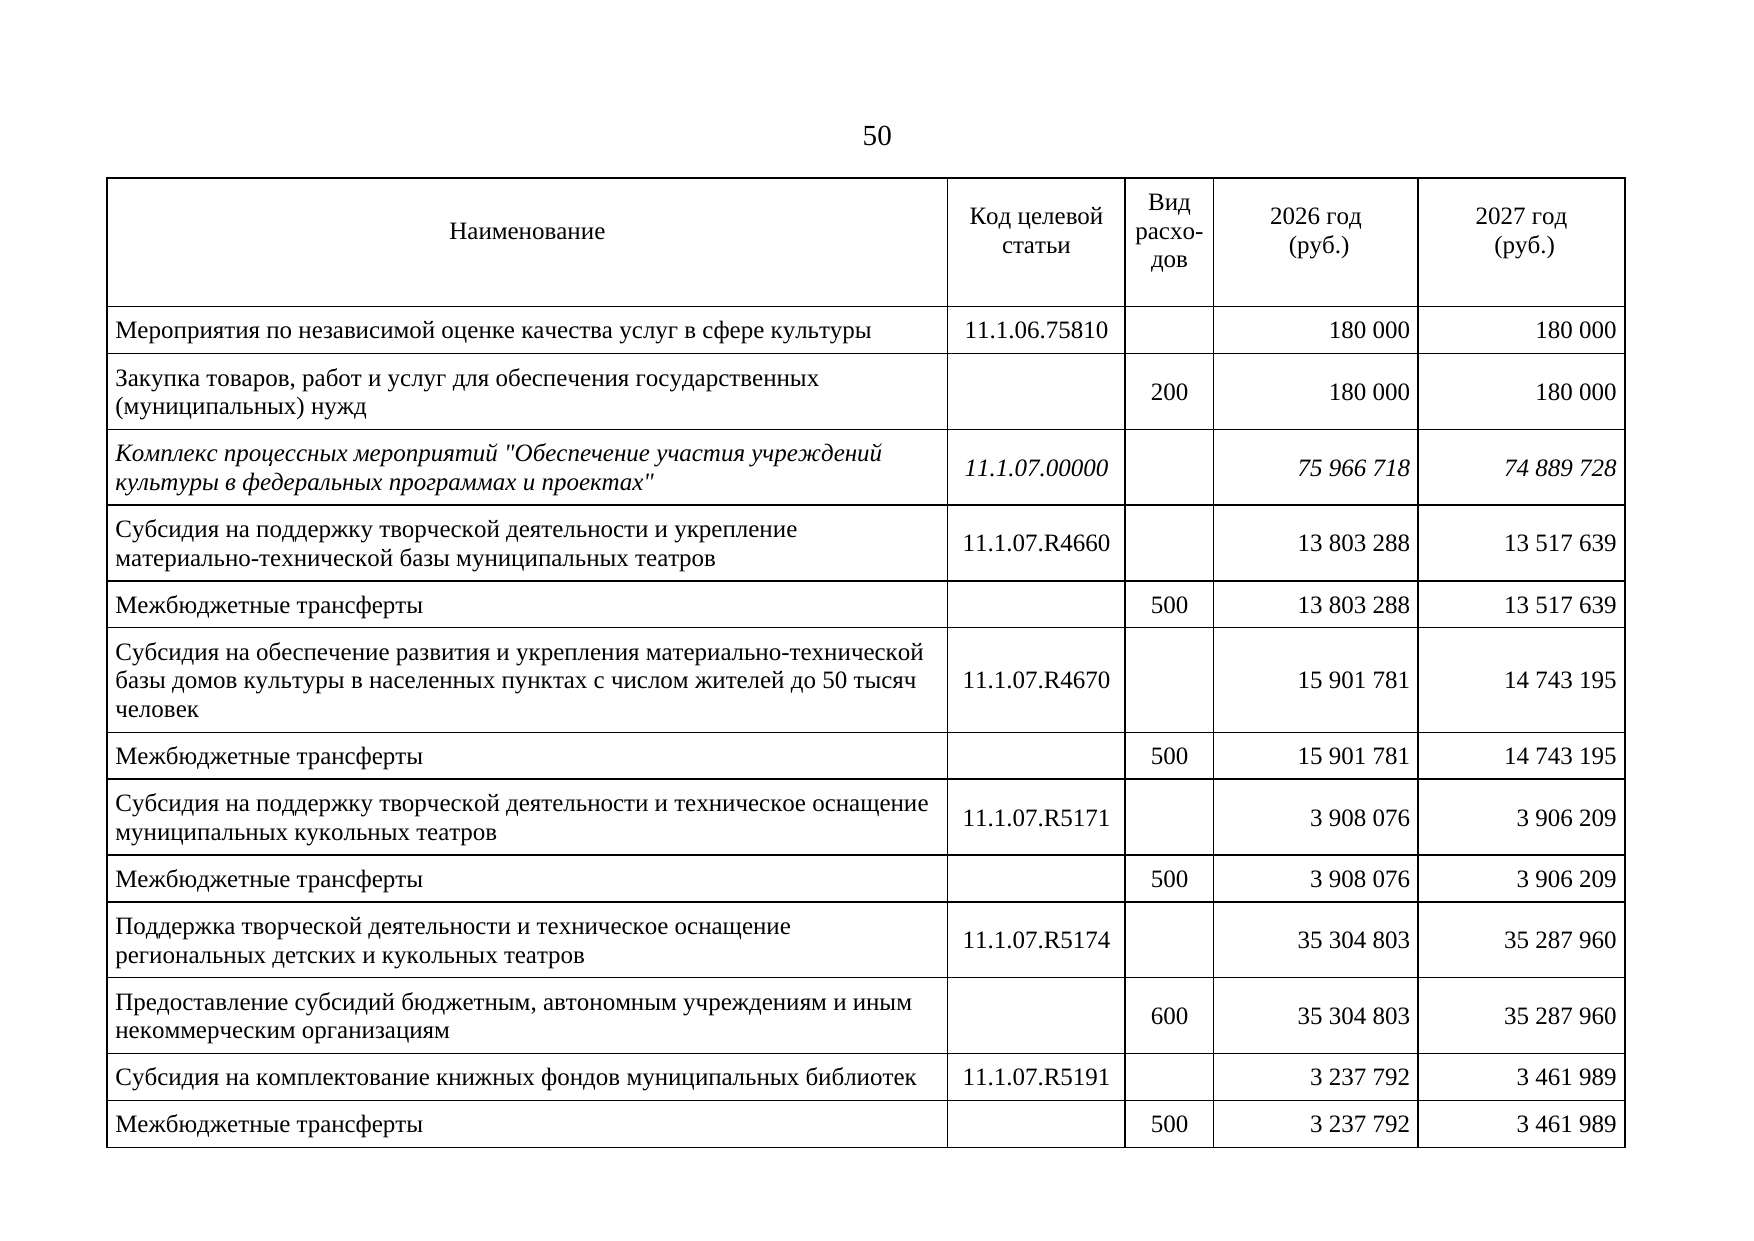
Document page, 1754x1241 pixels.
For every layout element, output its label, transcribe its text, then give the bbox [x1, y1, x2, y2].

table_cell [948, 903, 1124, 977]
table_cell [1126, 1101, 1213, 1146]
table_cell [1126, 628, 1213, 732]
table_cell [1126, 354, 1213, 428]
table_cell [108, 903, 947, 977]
table_header Вид расхо-дов [1126, 179, 1213, 306]
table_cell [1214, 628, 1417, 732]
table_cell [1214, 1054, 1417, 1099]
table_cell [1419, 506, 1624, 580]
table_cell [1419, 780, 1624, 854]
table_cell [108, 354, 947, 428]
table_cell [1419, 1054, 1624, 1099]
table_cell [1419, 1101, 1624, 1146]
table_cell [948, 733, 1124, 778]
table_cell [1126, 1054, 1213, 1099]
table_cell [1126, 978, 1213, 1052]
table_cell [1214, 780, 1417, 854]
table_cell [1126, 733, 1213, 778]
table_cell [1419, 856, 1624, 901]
table_header Наименование [108, 179, 947, 306]
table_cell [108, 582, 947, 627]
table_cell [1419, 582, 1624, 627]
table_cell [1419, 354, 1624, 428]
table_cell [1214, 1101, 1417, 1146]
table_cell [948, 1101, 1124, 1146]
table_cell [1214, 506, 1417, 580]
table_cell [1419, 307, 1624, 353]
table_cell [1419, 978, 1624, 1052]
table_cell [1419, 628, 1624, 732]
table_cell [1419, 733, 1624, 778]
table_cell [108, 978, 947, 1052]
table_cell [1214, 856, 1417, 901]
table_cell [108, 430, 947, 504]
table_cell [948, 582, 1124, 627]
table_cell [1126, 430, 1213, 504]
table_header Код целевой статьи [948, 179, 1124, 306]
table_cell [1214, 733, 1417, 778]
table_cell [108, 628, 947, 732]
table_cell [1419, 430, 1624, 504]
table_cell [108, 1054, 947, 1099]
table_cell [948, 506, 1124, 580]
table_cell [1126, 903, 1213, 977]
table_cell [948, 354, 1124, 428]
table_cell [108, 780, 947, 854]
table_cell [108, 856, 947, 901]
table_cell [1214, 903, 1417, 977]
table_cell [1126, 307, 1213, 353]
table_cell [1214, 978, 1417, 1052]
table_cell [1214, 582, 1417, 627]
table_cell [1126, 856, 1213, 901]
table_header 2027 год (руб.) [1419, 179, 1624, 306]
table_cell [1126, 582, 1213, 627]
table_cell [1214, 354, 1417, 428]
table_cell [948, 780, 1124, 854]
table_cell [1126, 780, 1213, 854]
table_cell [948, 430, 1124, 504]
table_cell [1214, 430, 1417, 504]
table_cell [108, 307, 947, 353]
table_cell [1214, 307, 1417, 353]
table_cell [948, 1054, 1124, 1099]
table_header 2026 год (руб.) [1214, 179, 1417, 306]
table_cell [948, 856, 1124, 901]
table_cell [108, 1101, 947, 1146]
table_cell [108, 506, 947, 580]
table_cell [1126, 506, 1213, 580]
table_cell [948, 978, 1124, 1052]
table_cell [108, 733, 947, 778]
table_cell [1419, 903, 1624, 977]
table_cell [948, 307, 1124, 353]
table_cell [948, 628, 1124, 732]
